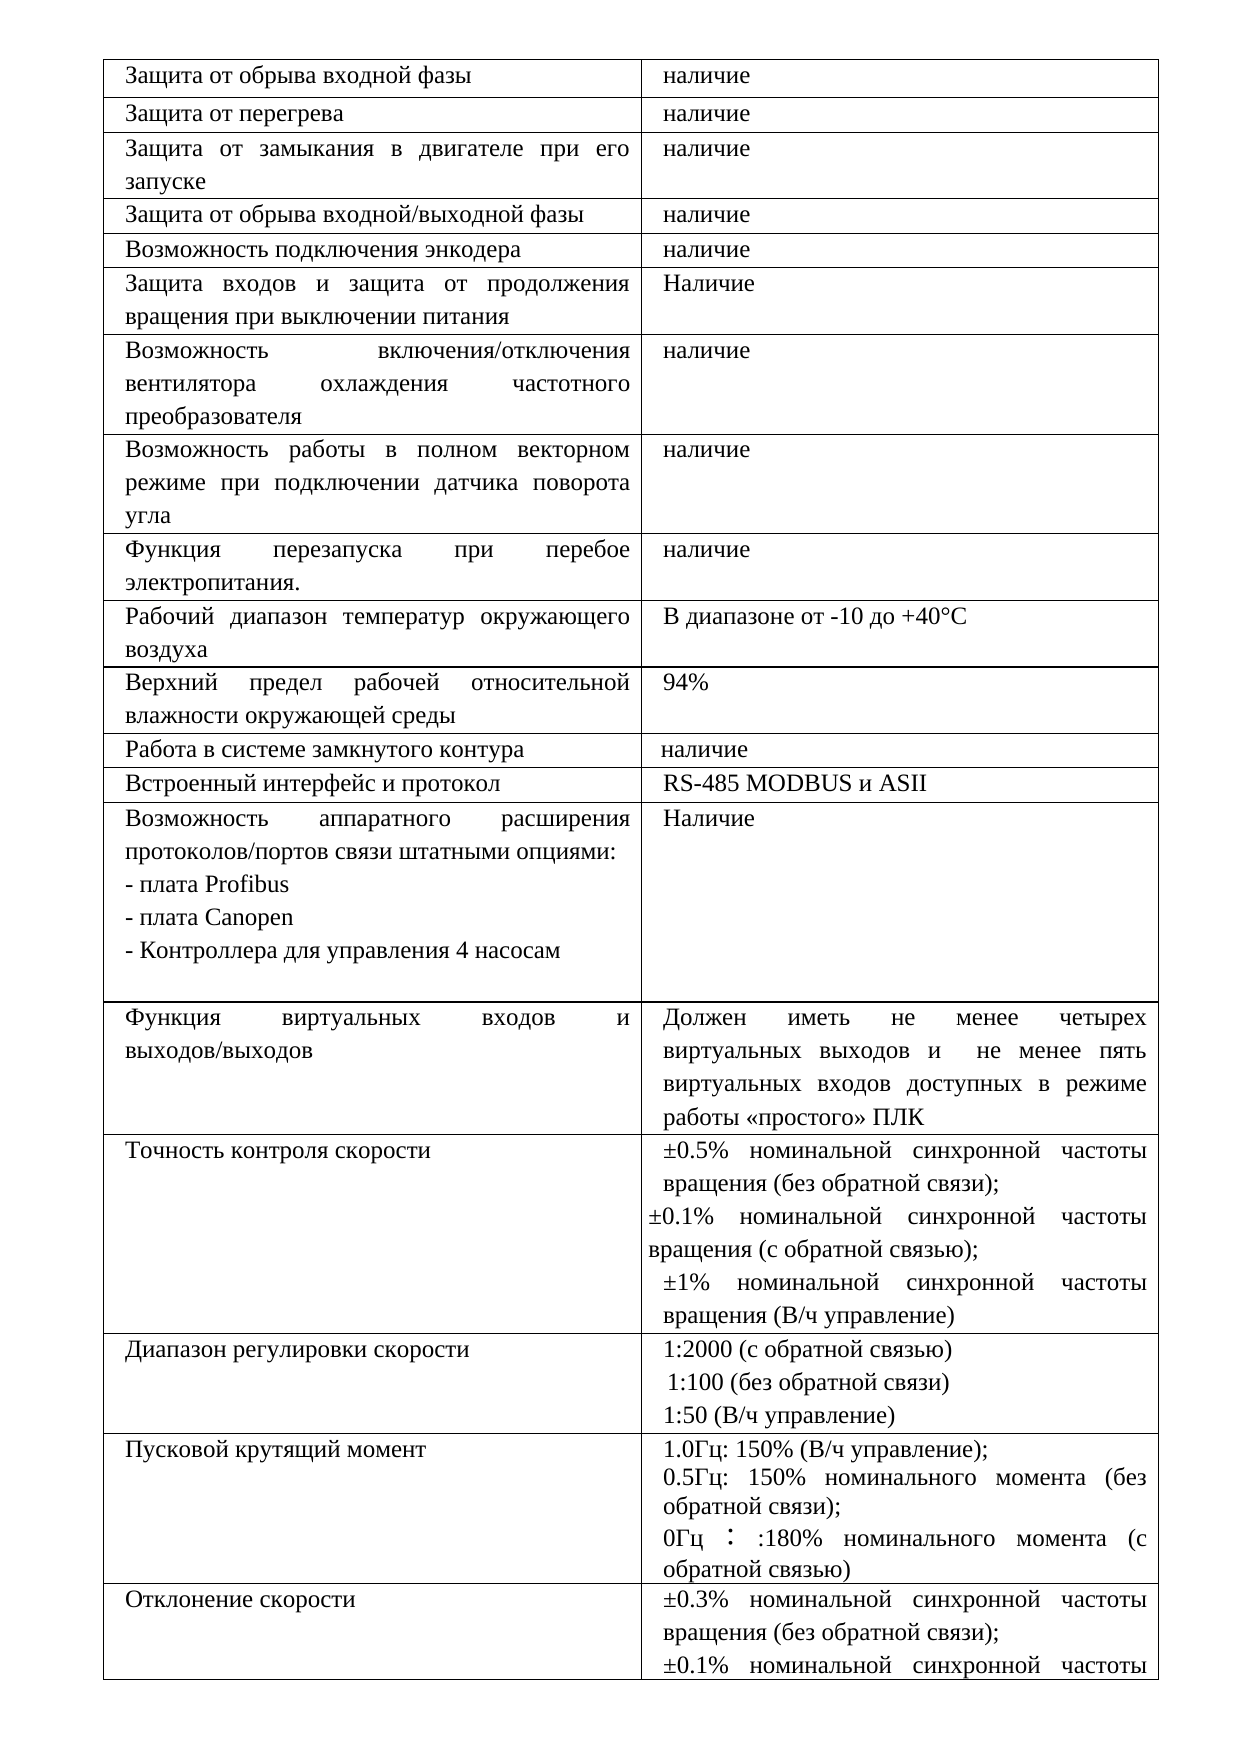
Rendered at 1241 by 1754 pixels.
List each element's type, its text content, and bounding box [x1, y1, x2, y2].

table_cell Диапазон регулировки скорости [104, 1334, 641, 1433]
table_cell Рабочий диапазон температур окружающего воздуха [104, 601, 641, 666]
table_cell наличие [642, 60, 1158, 97]
table_cell Пусковой крутящий момент [104, 1434, 641, 1583]
table_cell RS-485 MODBUS и ASII [642, 768, 1158, 802]
table_cell Должен иметь не менее четырех виртуальных выходов и не менее пять виртуальных входов доступных в режиме работы «простого» ПЛК [642, 1003, 1158, 1134]
table_cell наличие [642, 98, 1158, 132]
table_cell Точность контроля скорости [104, 1135, 641, 1333]
table_cell Защита входов и защита от продолжения вращения при выключении питания [104, 268, 641, 334]
table_cell Наличие [642, 268, 1158, 334]
table_cell Работа в системе замкнутого контура [104, 734, 641, 767]
table_cell наличие [642, 734, 1158, 767]
table_cell Отклонение скорости [104, 1584, 641, 1678]
table_cell Возможность включения/отключения вентилятора охлаждения частотного преобразователя [104, 335, 641, 433]
table_cell 1.0Гц: 150% (В/ч управление); 0.5Гц: 150% номинального момента (без обратной связи); 0Гц：:180% номинального момента (с обратной связью) [642, 1434, 1158, 1583]
table_cell Функция перезапуска при перебое электропитания. [104, 534, 641, 600]
table_cell Возможность подключения энкодера [104, 234, 641, 267]
table_cell Защита от обрыва входной/выходной фазы [104, 199, 641, 233]
table_cell Защита от замыкания в двигателе при его запуске [104, 133, 641, 198]
table_cell Возможность работы в полном векторном режиме при подключении датчика поворота угла [104, 435, 641, 533]
table_cell наличие [642, 133, 1158, 198]
table_cell Функция виртуальных входов и выходов/выходов [104, 1003, 641, 1134]
table_cell наличие [642, 335, 1158, 433]
table_cell наличие [642, 435, 1158, 533]
table_cell 94% [642, 668, 1158, 733]
table_cell Возможность аппаратного расширения протоколов/портов связи штатными опциями: - плата Profibus - плата Canopen - Контроллера для управления 4 насосам [104, 803, 641, 1001]
table_cell Защита от перегрева [104, 98, 641, 132]
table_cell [642, 1584, 1158, 1678]
table_cell наличие [642, 199, 1158, 233]
table_cell Наличие [642, 803, 1158, 1001]
table_cell В диапазоне от -10 до +40°С [642, 601, 1158, 666]
table_cell наличие [642, 534, 1158, 600]
table_cell Встроенный интерфейс и протокол [104, 768, 641, 802]
table_cell Верхний предел рабочей относительной влажности окружающей среды [104, 668, 641, 733]
table_cell Защита от обрыва входной фазы [104, 60, 641, 97]
table_cell 1:2000 (с обратной связью) 1:100 (без обратной связи) 1:50 (В/ч управление) [642, 1334, 1158, 1433]
table_cell ±0.5% номинальной синхронной частоты вращения (без обратной связи); ±0.1% номинальной синхронной частоты вращения (с обратной связью); ±1% номинальной синхронной частоты вращения (В/ч управление) [642, 1135, 1158, 1333]
table_cell наличие [642, 234, 1158, 267]
